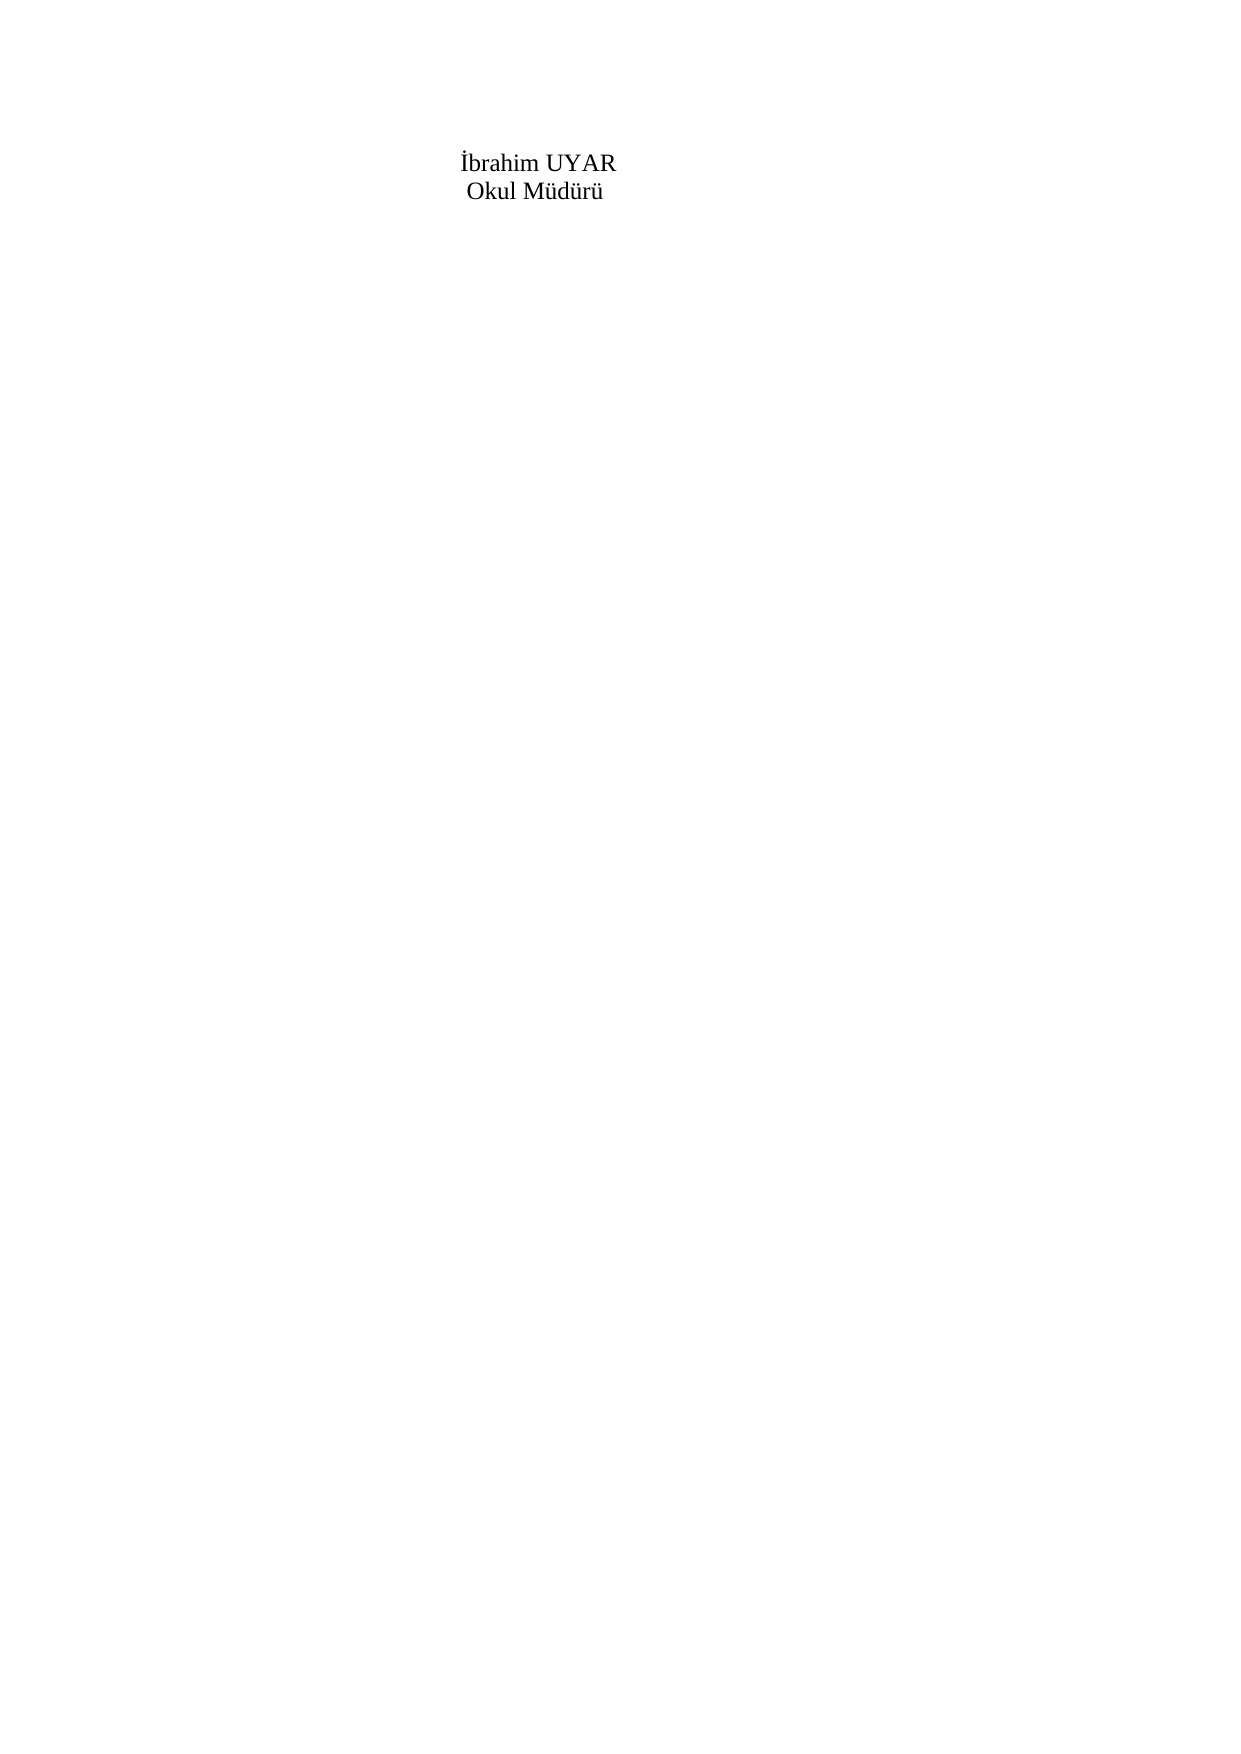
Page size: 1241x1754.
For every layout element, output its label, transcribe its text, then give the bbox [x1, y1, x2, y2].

text İbrahim UYAR [148, 148, 1122, 176]
text Okul Müdürü [148, 176, 1122, 205]
